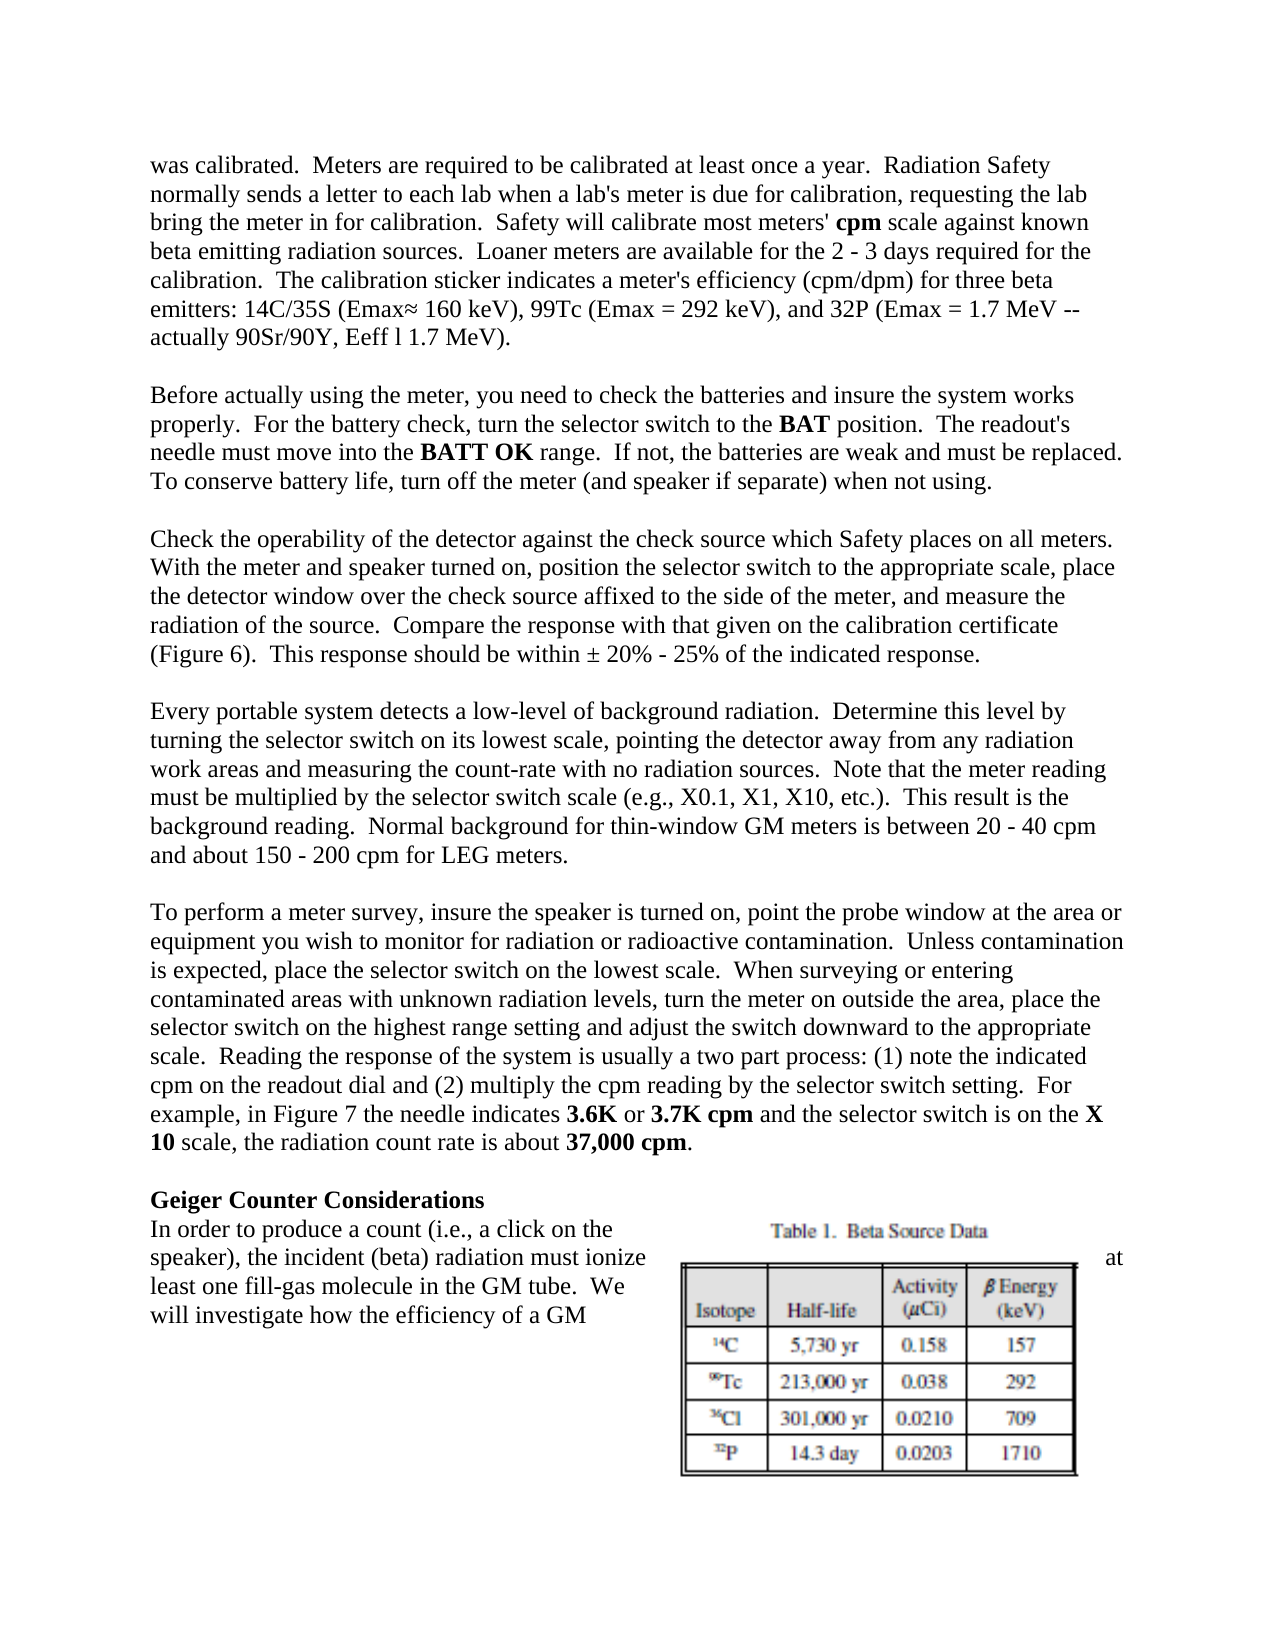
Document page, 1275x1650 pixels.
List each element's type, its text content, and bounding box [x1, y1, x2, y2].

text Every portable system detects a low-level of background radiation. Determine this level by turning the selector switch on its lowest scale, pointing the detector away from any radiation work areas and measuring the count-rate with no radiation sources. Note that the meter reading must be multiplied by the selector switch scale (e.g., X0.1, X1, X10, etc.). This result is the background reading. Normal background for thin-window GM meters is between 20 - 40 cpm and about 150 - 200 cpm for LEG meters. [150, 696, 1125, 869]
text Check the operability of the detector against the check source which Safety places on all meters. With the meter and speaker turned on, position the selector switch to the appropriate scale, place the detector window over the check source affixed to the side of the meter, and measure the radiation of the source. Compare the response with that given on the calibration certificate (Figure 6). This response should be within ± 20% - 25% of the indicated response. [150, 524, 1125, 667]
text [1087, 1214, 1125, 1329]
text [150, 150, 1125, 351]
text To perform a meter survey, insure the speaker is turned on, point the probe window at the area or equipment you wish to monitor for radiation or radioactive contamination. Unless contamination is expected, place the selector switch on the lowest scale. When surveying or entering contaminated areas with unknown radiation levels, turn the meter on outside the area, place the selector switch on the highest range setting and adjust the switch downward to the appropriate scale. Reading the response of the system is usually a two part process: (1) note the indicated cpm on the readout dial and (2) multiply the cpm reading by the selector switch setting. For example, in Figure 7 the needle indicates 3.6K or 3.7K cpm and the selector switch is on the X 10 scale, the radiation count rate is about 37,000 cpm. [150, 897, 1125, 1156]
text Geiger Counter Considerations [150, 1185, 1125, 1214]
picture [675, 1214, 1087, 1485]
text Before actually using the meter, you need to check the batteries and insure the system works properly. For the battery check, turn the selector switch to the BAT position. The readout's needle must move into the BATT OK range. If not, the batteries are weak and must be replaced. To conserve battery life, turn off the meter (and speaker if separate) when not using. [150, 380, 1125, 495]
